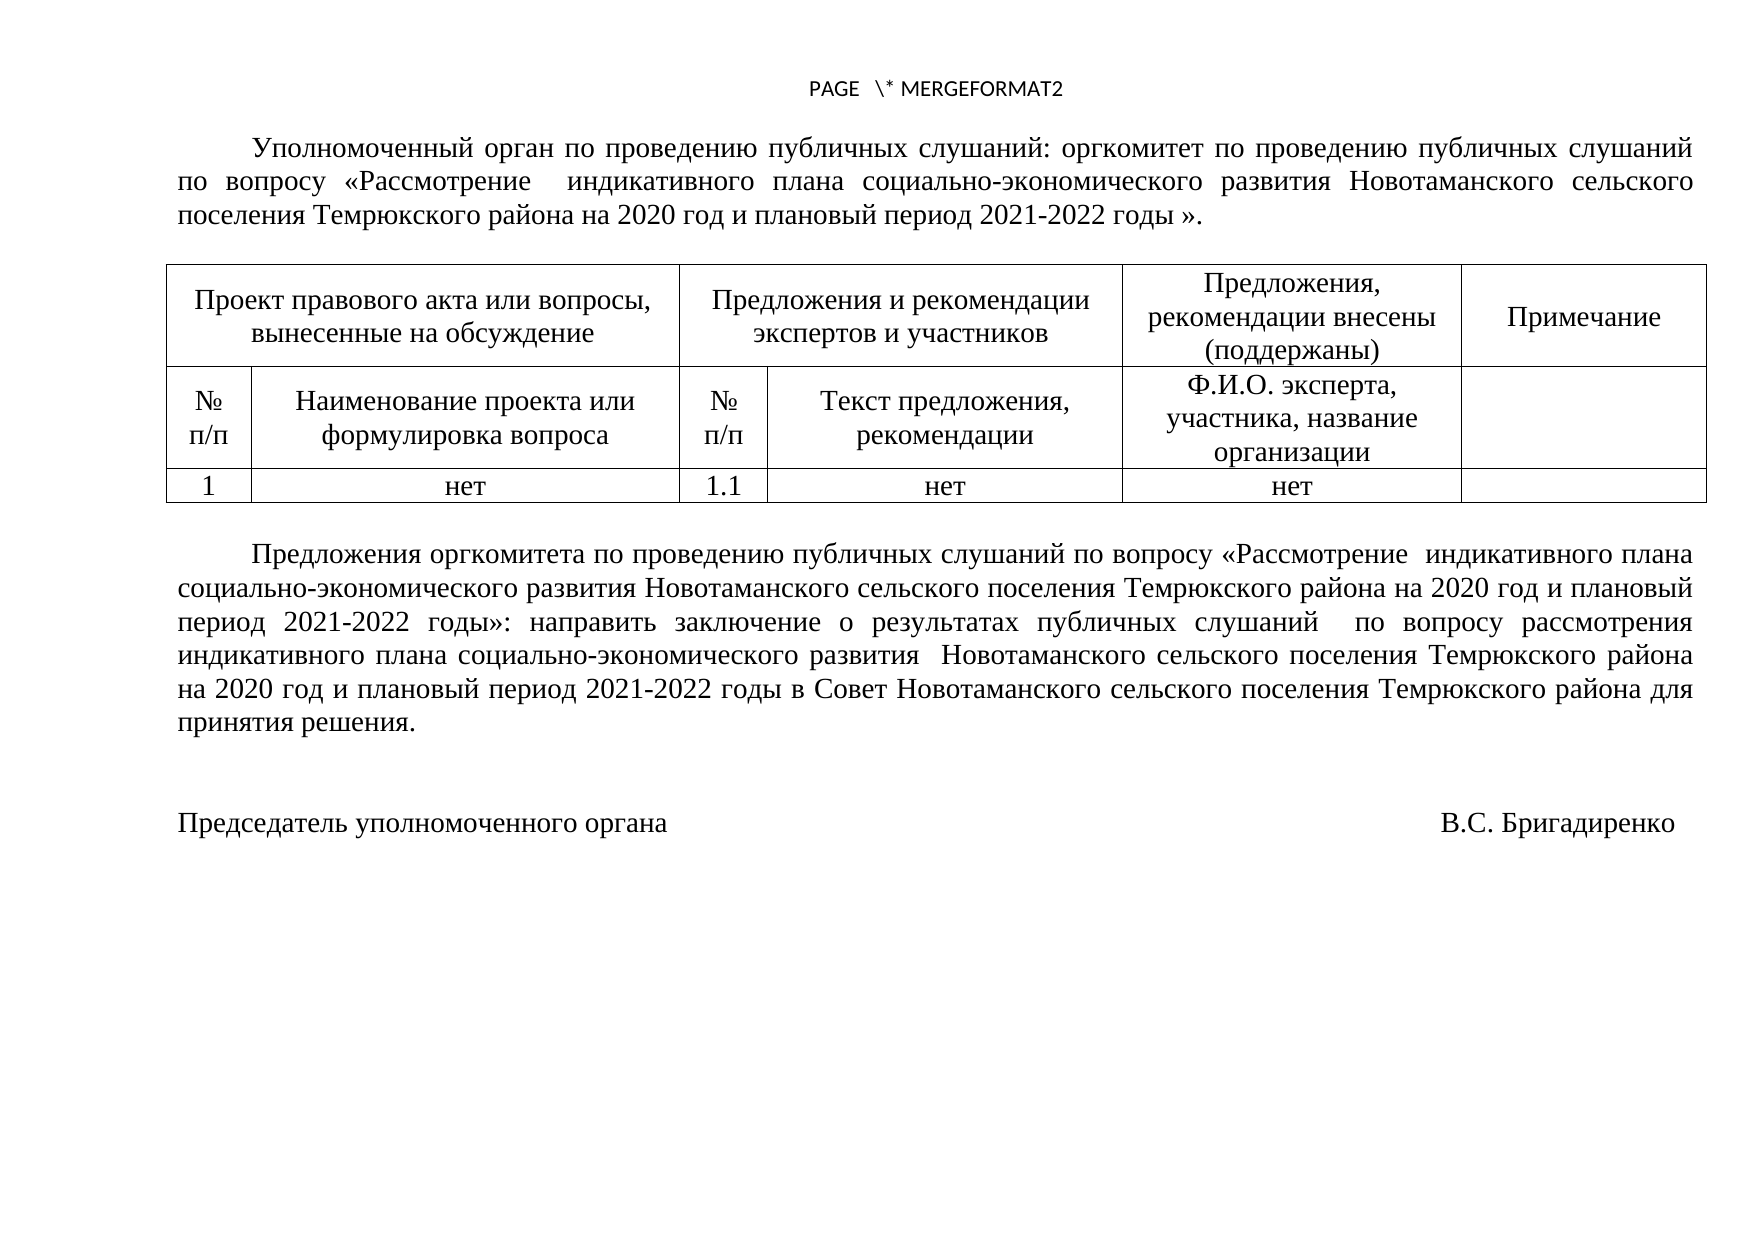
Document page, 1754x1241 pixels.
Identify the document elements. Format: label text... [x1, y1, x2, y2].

table_cell нет [768, 469, 1122, 502]
table_cell № п/п [167, 367, 251, 467]
text Предложения оргкомитета по проведению публичных слушаний по вопросу «Рассмотрение индикативного плана социально-экономического развития Новотаманского сельского поселения Темрюкского района на 2020 год и плановый период 2021-2022 годы»: направить заключение о результатах публичных слушаний по вопросу рассмотрения индикативного плана социально-экономического развития Новотаманского сельского поселения Темрюкского района на 2020 год и плановый период 2021-2022 годы в Совет Новотаманского сельского поселения Темрюкского района для принятия решения. [177, 537, 1695, 738]
table_cell нет [1123, 469, 1461, 502]
table_header Предложения и рекомендации экспертов и участников [680, 265, 1122, 366]
table_cell [1462, 469, 1706, 502]
text Уполномоченный орган по проведению публичных слушаний: оргкомитет по проведению публичных слушаний по вопросу «Рассмотрение индикативного плана социально-экономического развития Новотаманского сельского поселения Темрюкского района на 2020 год и плановый период 2021-2022 годы ». [177, 130, 1695, 231]
table_header Примечание [1462, 265, 1706, 366]
table_header Проект правового акта или вопросы, вынесенные на обсуждение [167, 265, 679, 366]
table_cell нет [252, 469, 679, 502]
table_cell Текст предложения, рекомендации [768, 367, 1122, 467]
table_cell [1462, 367, 1706, 467]
text Председатель уполномоченного органа В.С. Бригадиренко [177, 805, 1695, 838]
table_cell № п/п [680, 367, 767, 467]
table_header Предложения, рекомендации внесены (поддержаны) [1123, 265, 1461, 366]
table_cell Ф.И.О. эксперта, участника, название организации [1123, 367, 1461, 467]
table_cell 1 [167, 469, 251, 502]
table_cell 1.1 [680, 469, 767, 502]
table_cell Наименование проекта или формулировка вопроса [252, 367, 679, 467]
